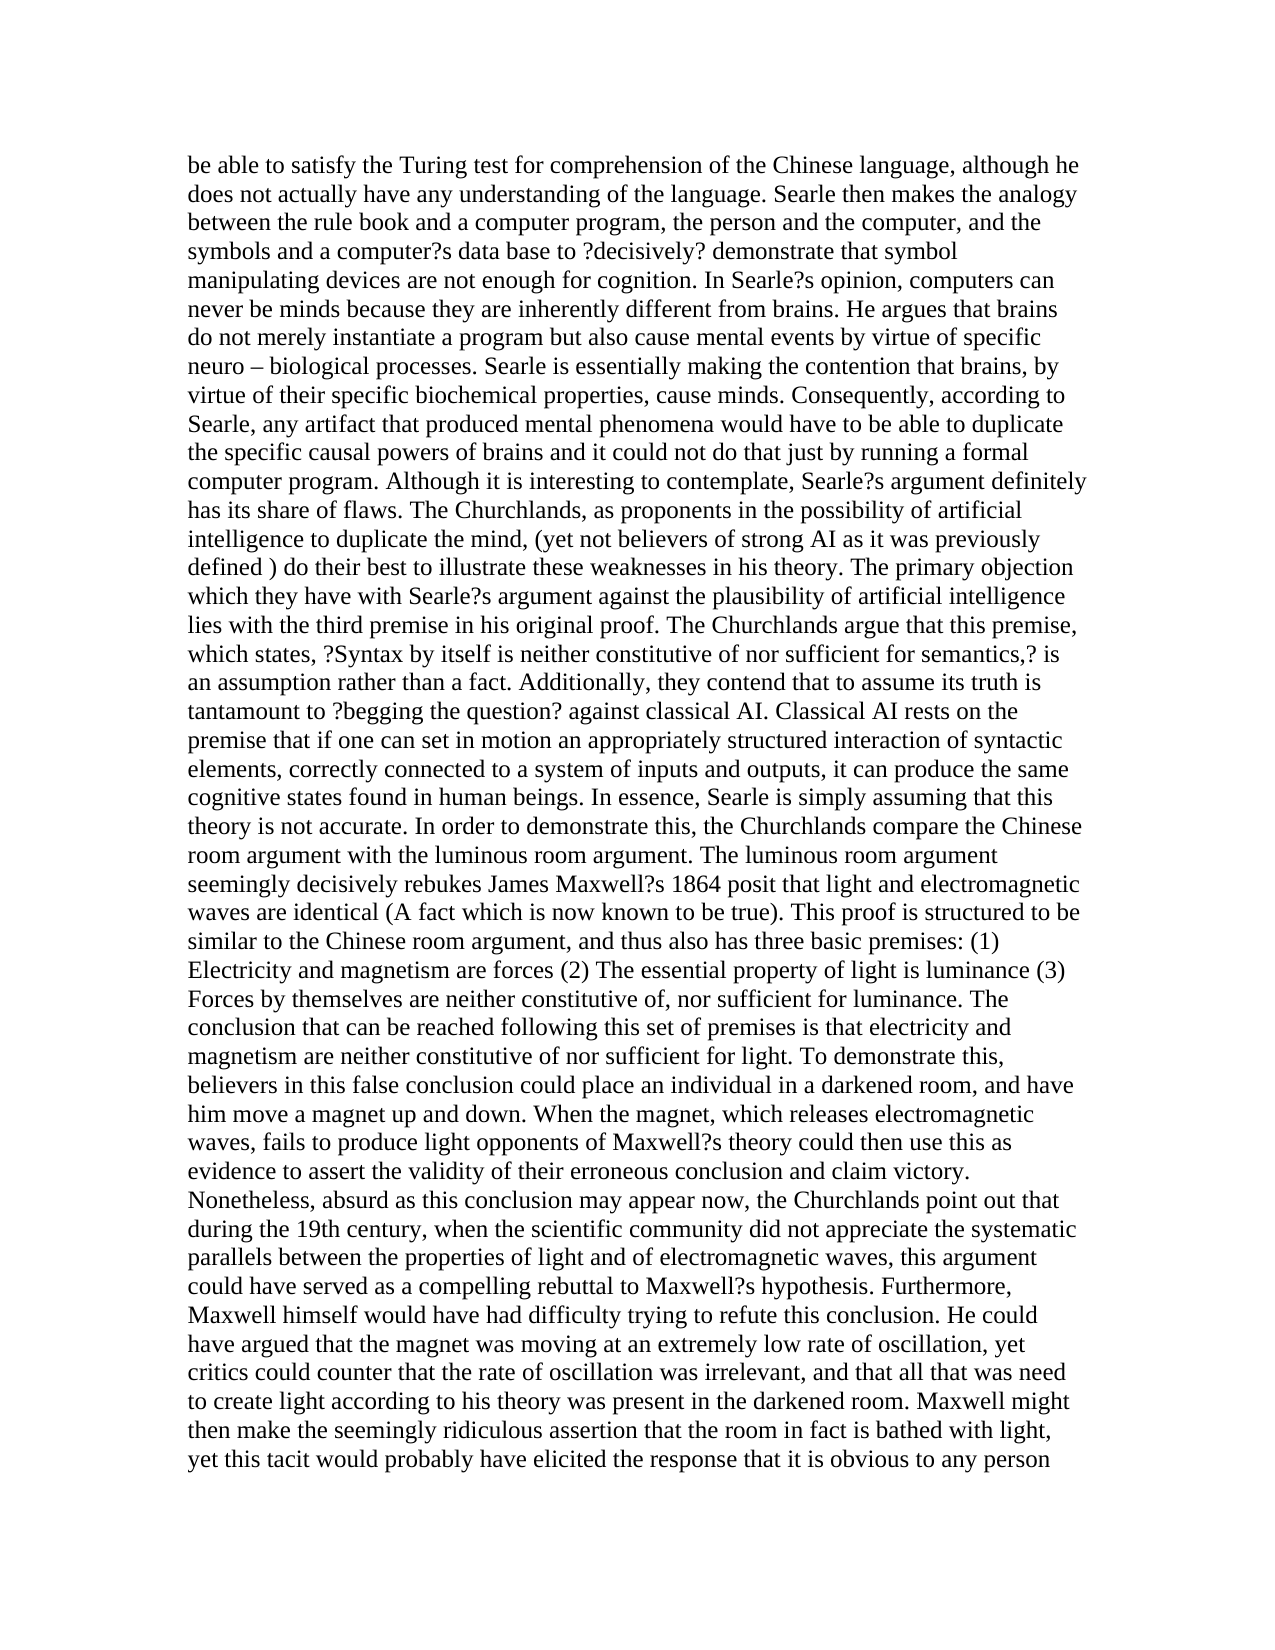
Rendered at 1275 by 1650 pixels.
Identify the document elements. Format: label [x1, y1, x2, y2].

text [187, 150, 1087, 1472]
